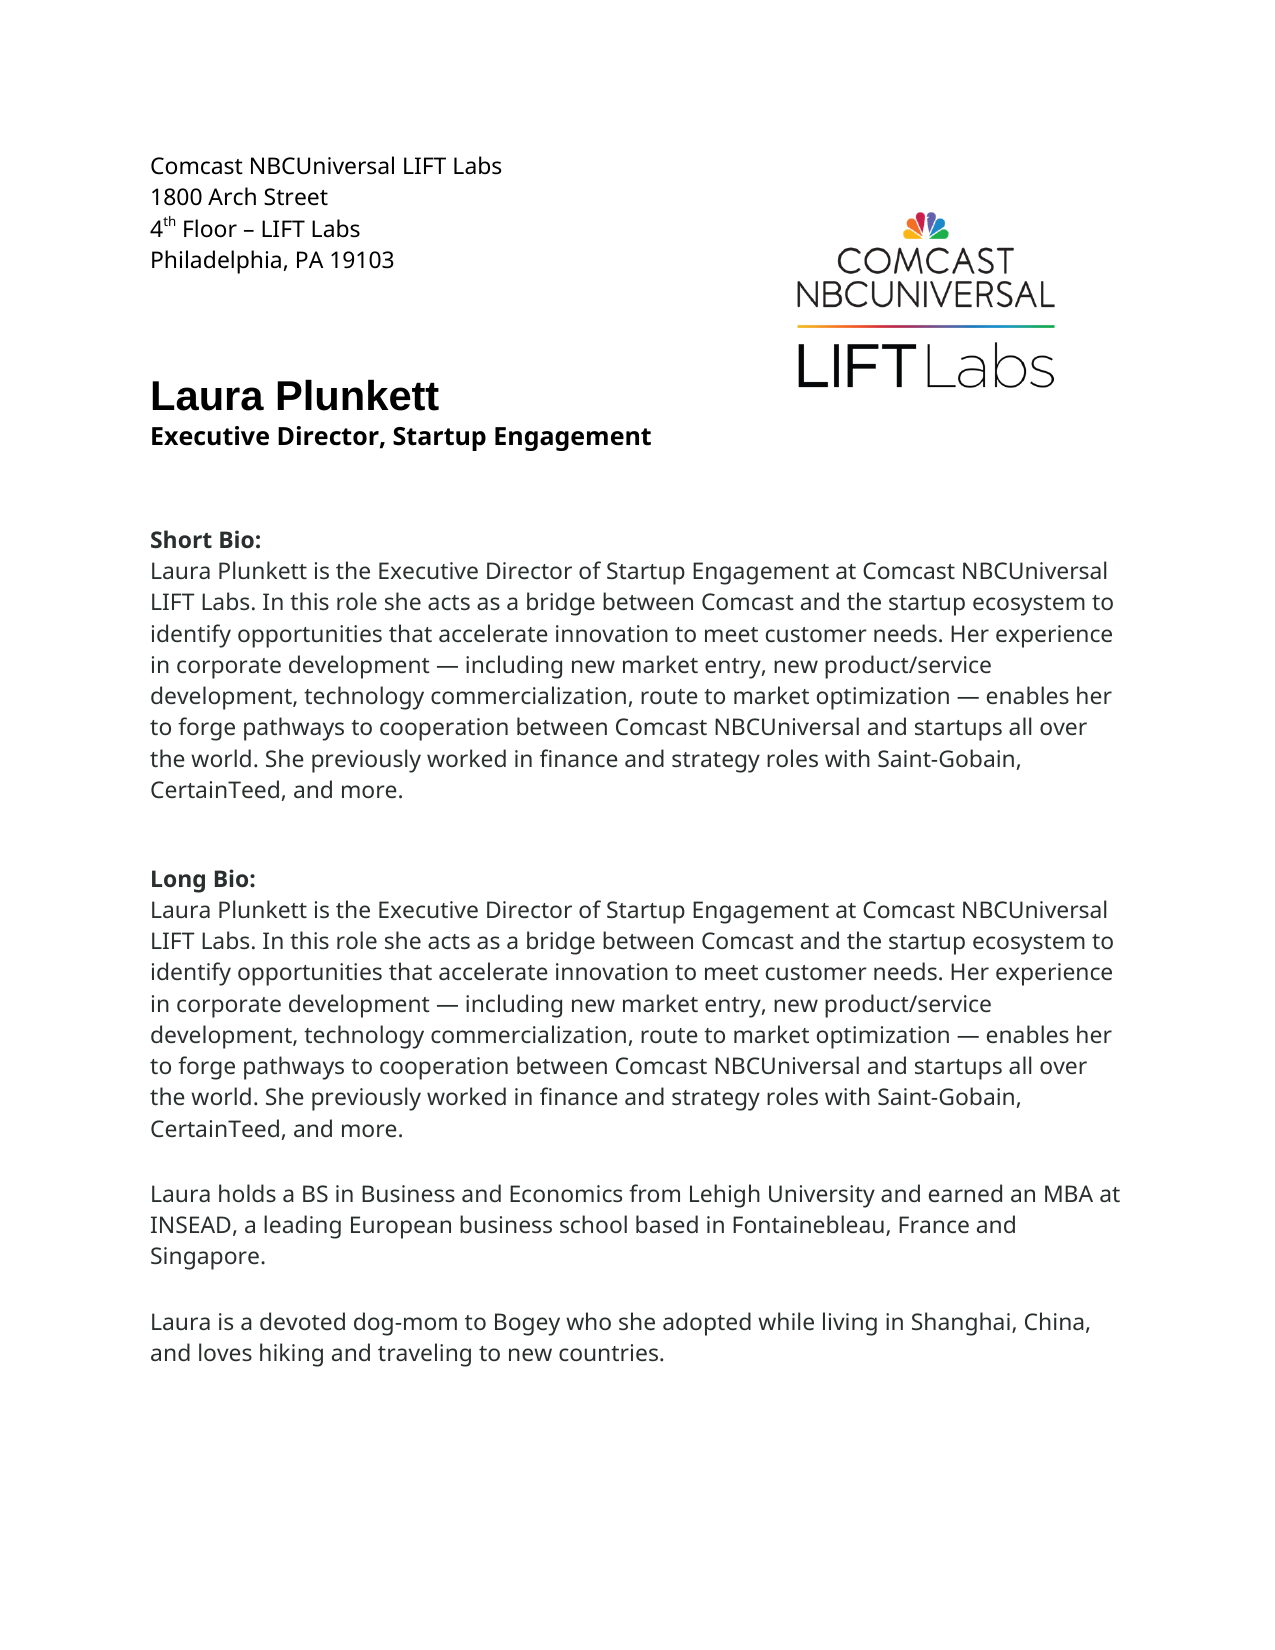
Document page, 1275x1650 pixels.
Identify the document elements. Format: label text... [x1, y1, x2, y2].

text Laura holds a BS in Business and Economics from Lehigh University and earned an MBA at INSEAD, a leading European business school based in Fontainebleau, France and Singapore. [150, 1178, 1125, 1272]
text Short Bio: [150, 524, 1125, 555]
text Long Bio: [150, 862, 1125, 894]
text Laura Plunkett is the Executive Director of Startup Engagement at Comcast NBCUniversal LIFT Labs. In this role she acts as a bridge between Comcast and the startup ecosystem to identify opportunities that accelerate innovation to meet customer needs. Her experience in corporate development — including new market entry, new product/service development, technology commercialization, route to market optimization — enables her to forge pathways to cooperation between Comcast NBCUniversal and startups all over the world. She previously worked in finance and strategy roles with Saint-Gobain, CertainTeed, and more. [150, 894, 1125, 1144]
text Philadelphia, PA 19103 [150, 244, 699, 275]
text Laura is a devoted dog-mom to Bogey who she adopted while living in Shanghai, China, and loves hiking and traveling to new countries. [150, 1306, 1125, 1368]
picture [699, 150, 1150, 451]
text 1800 Arch Street [150, 181, 699, 212]
text Laura Plunkett [150, 371, 699, 419]
text Comcast NBCUniversal LIFT Labs [150, 150, 699, 181]
text Laura Plunkett is the Executive Director of Startup Engagement at Comcast NBCUniversal LIFT Labs. In this role she acts as a bridge between Comcast and the startup ecosystem to identify opportunities that accelerate innovation to meet customer needs. Her experience in corporate development — including new market entry, new product/service development, technology commercialization, route to market optimization — enables her to forge pathways to cooperation between Comcast NBCUniversal and startups all over the world. She previously worked in finance and strategy roles with Saint-Gobain, CertainTeed, and more. [150, 555, 1125, 805]
text 4th Floor – LIFT Labs [150, 212, 699, 244]
text Executive Director, Startup Engagement [150, 419, 1125, 453]
